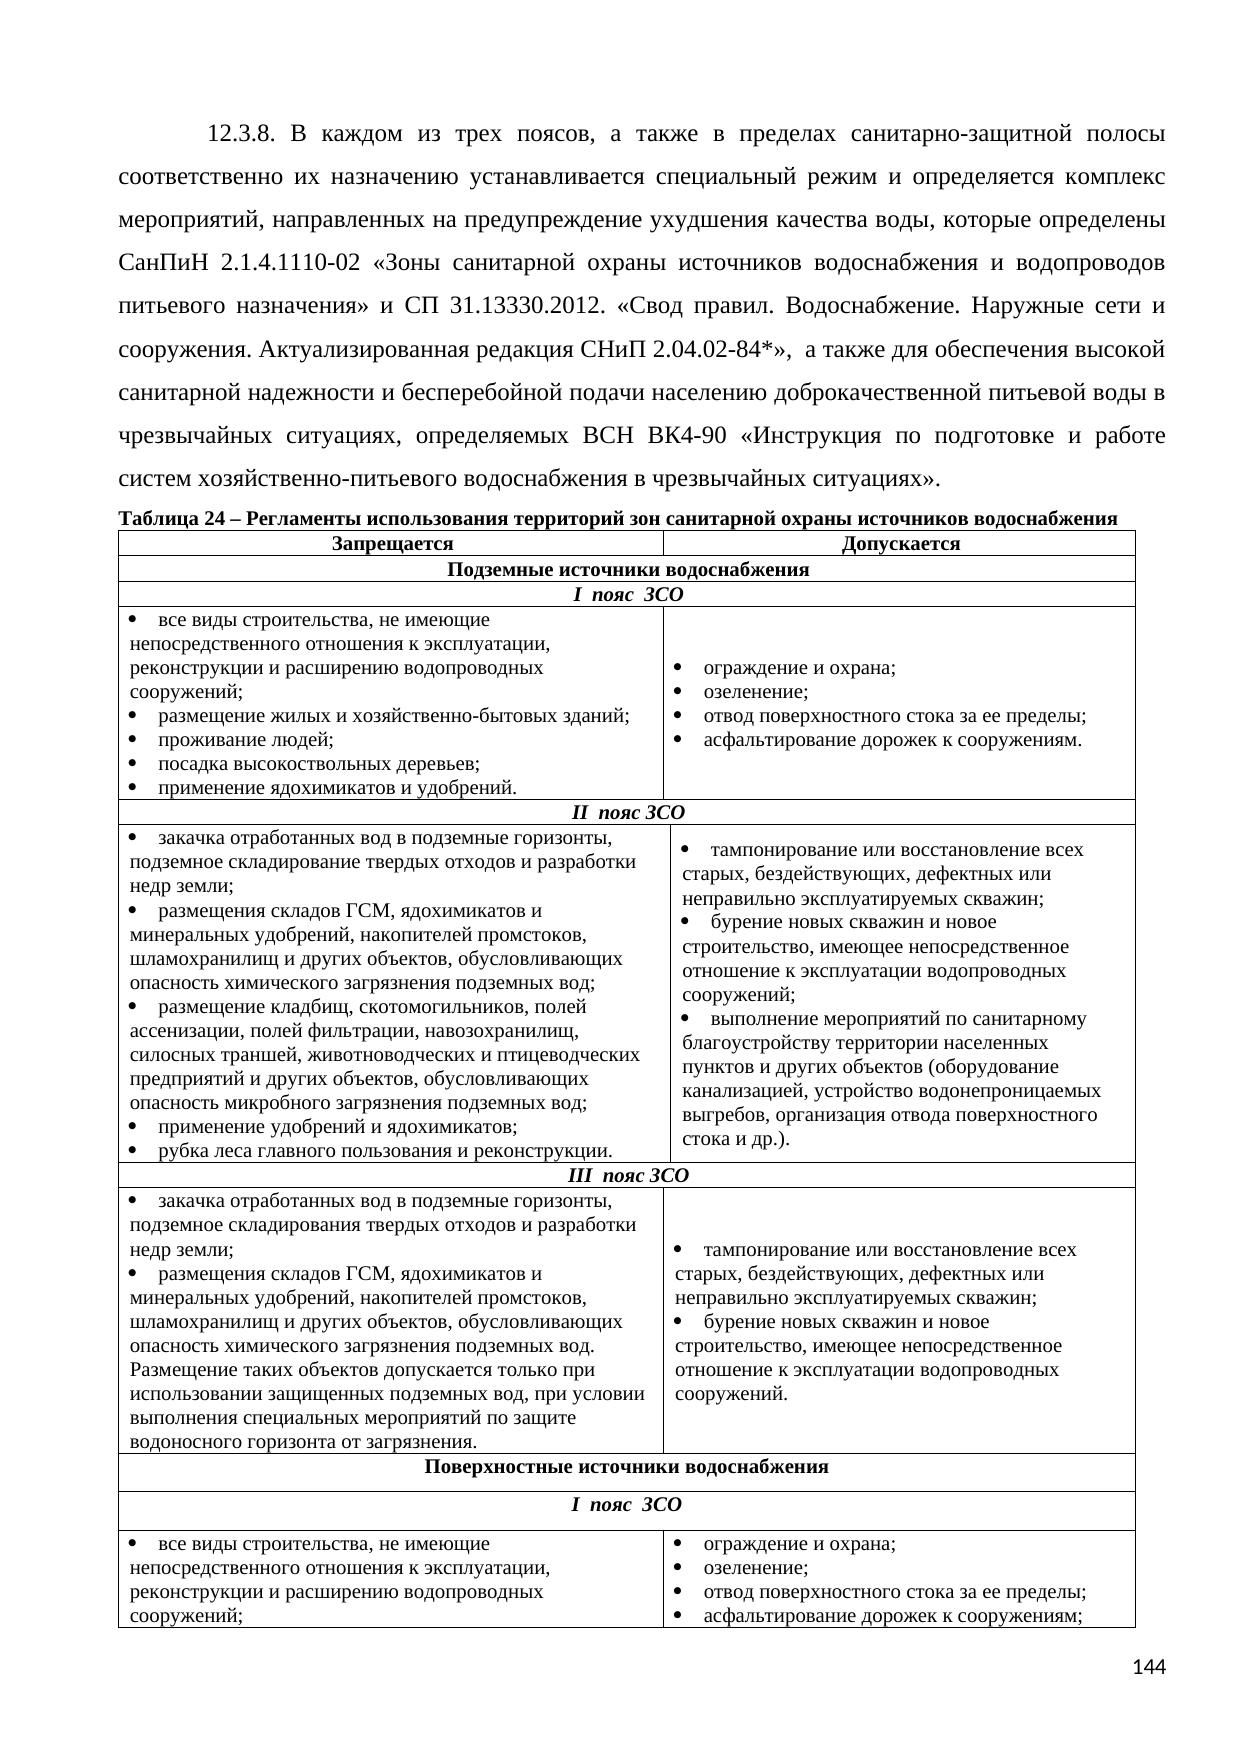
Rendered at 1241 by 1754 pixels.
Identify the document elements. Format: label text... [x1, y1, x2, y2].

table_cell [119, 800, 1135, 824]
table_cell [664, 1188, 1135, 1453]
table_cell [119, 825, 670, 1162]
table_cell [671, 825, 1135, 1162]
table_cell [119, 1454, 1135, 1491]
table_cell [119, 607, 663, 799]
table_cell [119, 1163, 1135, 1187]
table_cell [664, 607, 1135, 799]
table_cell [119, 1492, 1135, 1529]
text 12.3.8. В каждом из трех поясов, а также в пределах санитарно-защитной полосы соответственно их назначению устанавливается специальный режим и определяется комплекс мероприятий, направленных на предупреждение ухудшения качества воды, которые определены СанПиН 2.1.4.1110-02 «Зоны санитарной охраны источников водоснабжения и водопроводов питьевого назначения» и СП 31.13330.2012. «Свод правил. Водоснабжение. Наружные сети и сооружения. Актуализированная редакция СНиП 2.04.02-84*», а также для обеспечения высокой санитарной надежности и бесперебойной подачи населению доброкачественной питьевой воды в чрезвычайных ситуациях, определяемых ВСН ВК4-90 «Инструкция по подготовке и работе систем хозяйственно-питьевого водоснабжения в чрезвычайных ситуациях». [118, 118, 1167, 492]
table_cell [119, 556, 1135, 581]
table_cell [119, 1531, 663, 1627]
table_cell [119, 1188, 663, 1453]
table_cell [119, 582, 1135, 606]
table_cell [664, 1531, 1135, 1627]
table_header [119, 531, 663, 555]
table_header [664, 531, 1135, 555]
